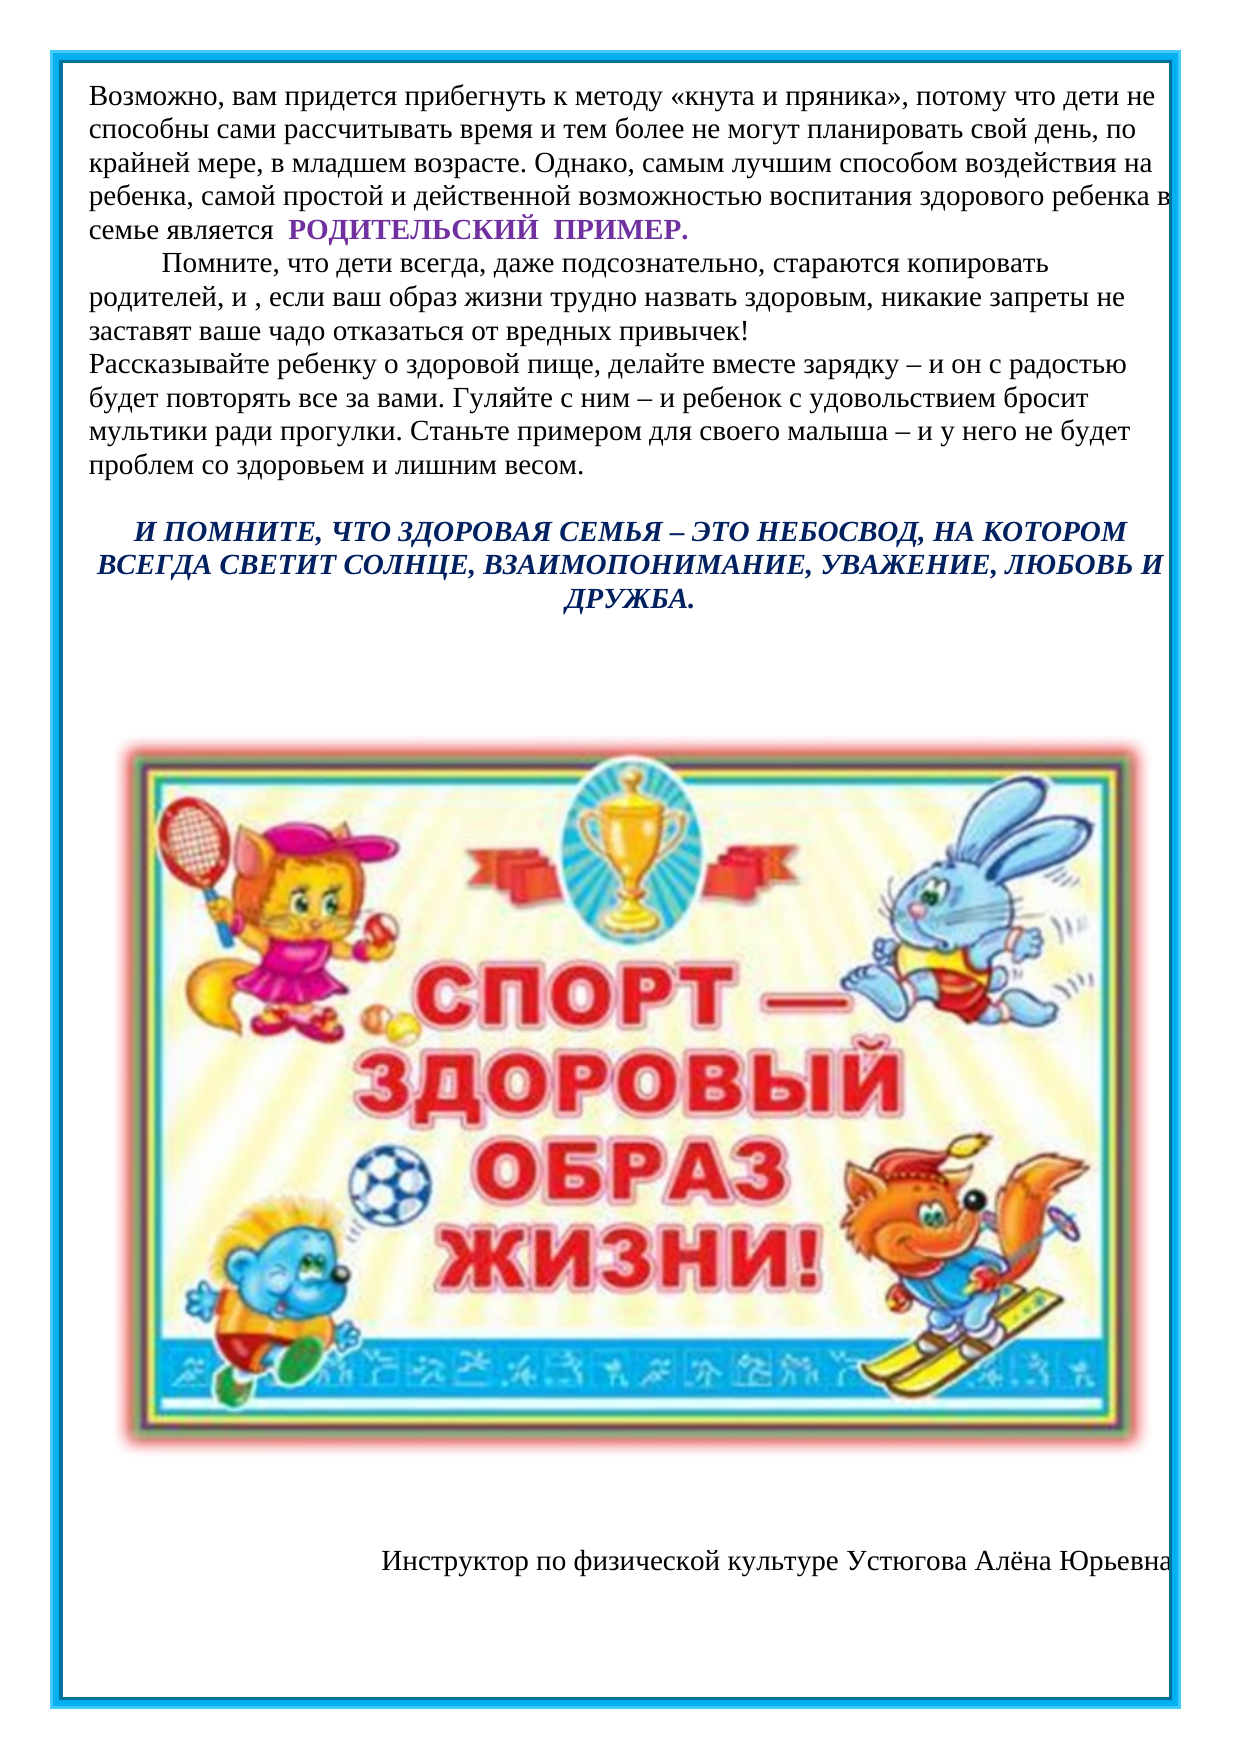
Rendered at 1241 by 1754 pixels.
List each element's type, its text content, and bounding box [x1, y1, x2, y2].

text И ПОМНИТЕ, ЧТО ЗДОРОВАЯ СЕМЬЯ – ЭТО НЕБОСВОД, НА КОТОРОМ ВСЕГДА СВЕТИТ СОЛНЦЕ, ВЗАИМОПОНИМАНИЕ, УВАЖЕНИЕ, ЛЮБОВЬ И ДРУЖБА. [88, 514, 1169, 614]
text Инструктор по физической культуре Устюгова Алёна Юрьевна [88, 1543, 1169, 1577]
text Возможно, вам придется прибегнуть к методу «кнута и пряника», потому что дети не способны сами рассчитывать время и тем более не могут планировать свой день, по крайней мере, в младшем возрасте. Однако, самым лучшим способом воздействия на ребенка, самой простой и действенной возможностью воспитания здорового ребенка в семье является РОДИТЕЛЬСКИЙ ПРИМЕР. [88, 78, 1169, 246]
picture [139, 761, 1125, 1431]
text Рассказывайте ребенку о здоровой пище, делайте вместе зарядку – и он с радостью будет повторять все за вами. Гуляйте с ним – и ребенок с удовольствием бросит мультики ради прогулки. Станьте примером для своего малыша – и у него не будет проблем со здоровьем и лишним весом. [88, 346, 1169, 480]
text Помните, что дети всегда, даже подсознательно, стараются копировать родителей, и , если ваш образ жизни трудно назвать здоровым, никакие запреты не заставят ваше чадо отказаться от вредных привычек! [88, 246, 1169, 346]
